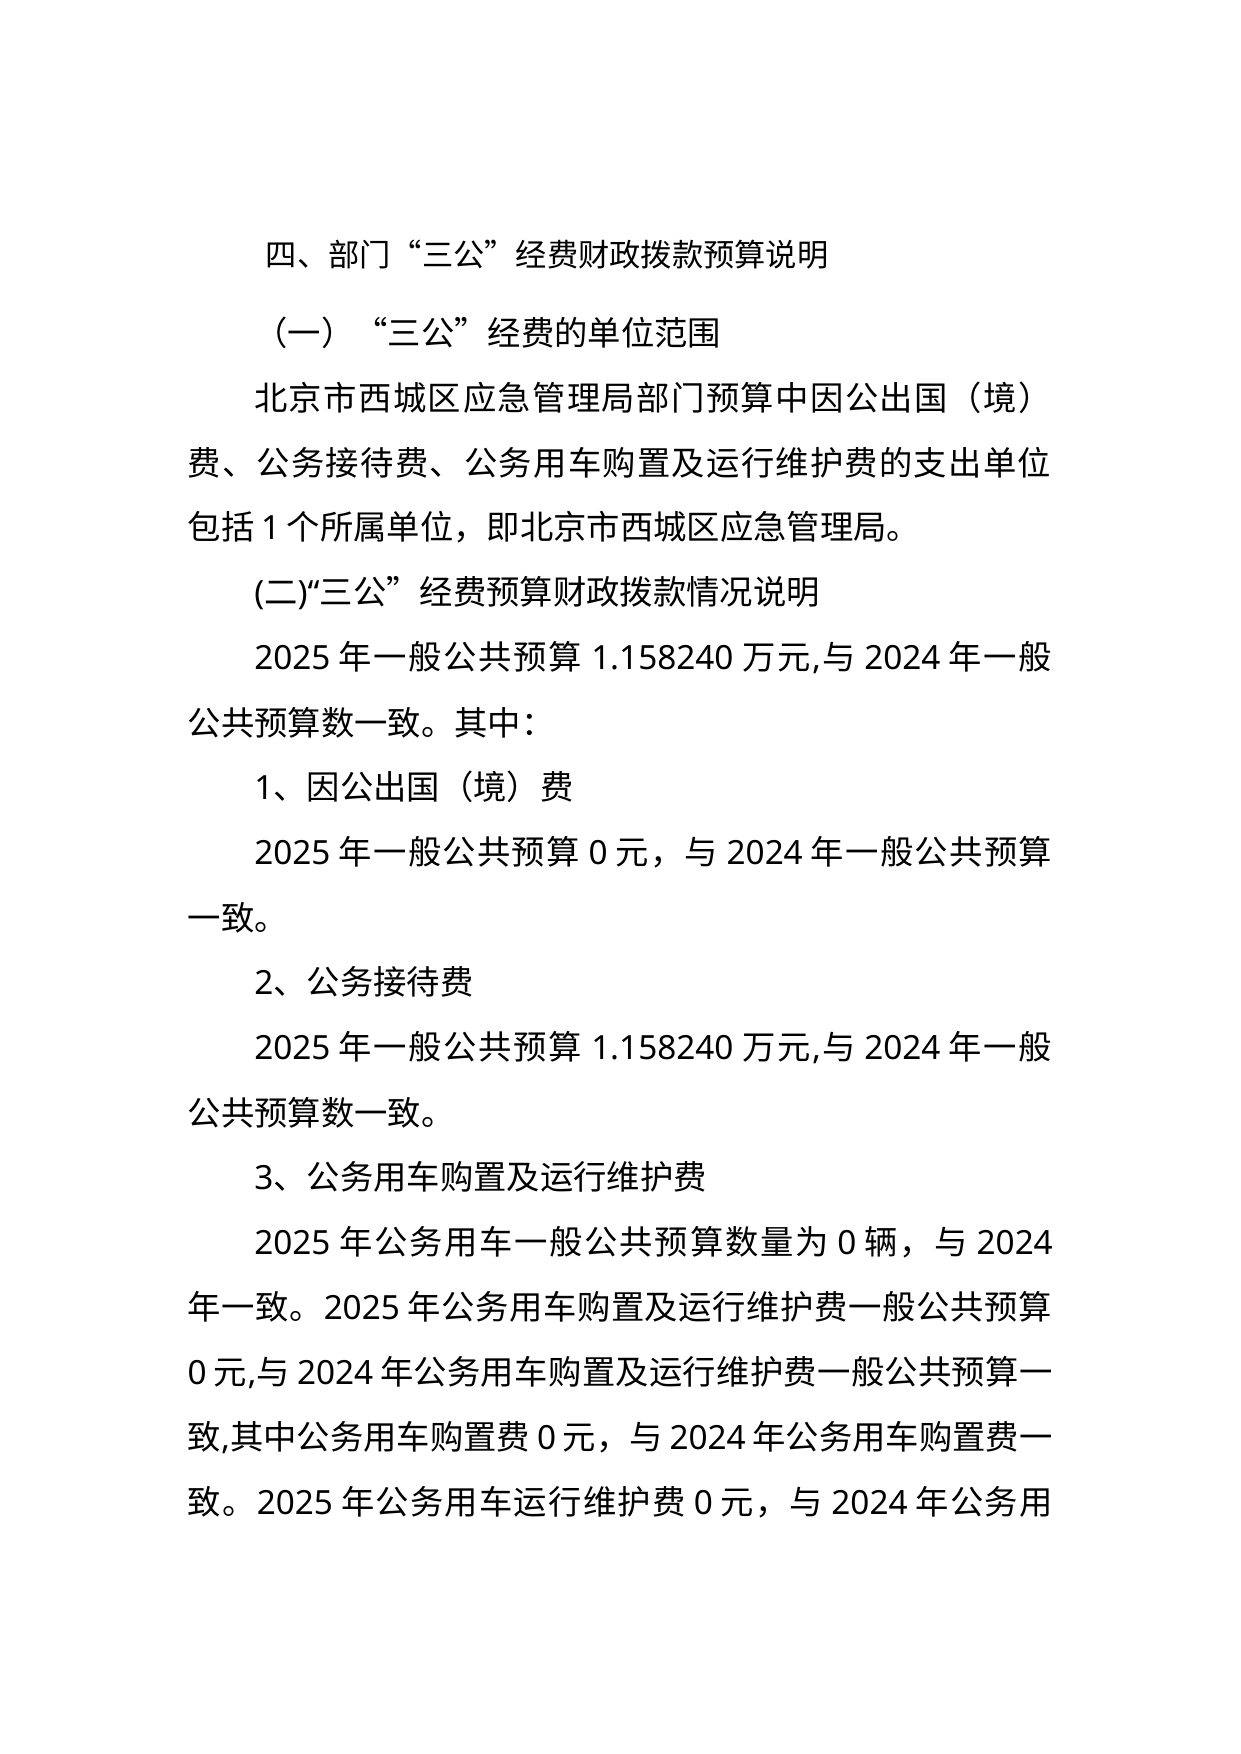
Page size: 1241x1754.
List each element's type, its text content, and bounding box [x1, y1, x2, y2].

text (二)“三公”经费预算财政拨款情况说明 [187, 558, 1053, 623]
text （一）“三公”经费的单位范围 [187, 298, 1053, 363]
text 北京市西城区应急管理局部门预算中因公出国（境）费、公务接待费、公务用车购置及运行维护费的支出单位包括1个所属单位，即北京市西城区应急管理局。 [187, 363, 1053, 558]
text 1、因公出国（境）费 [187, 753, 1053, 818]
text 2025年一般公共预算1.158240万元,与2024年一般公共预算数一致。其中： [187, 623, 1053, 753]
text 2025年一般公共预算1.158240万元,与2024年一般公共预算数一致。 [187, 1013, 1053, 1143]
text 2025年一般公共预算0元，与2024年一般公共预算一致。 [187, 818, 1053, 948]
text 3、公务用车购置及运行维护费 [187, 1143, 1053, 1208]
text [187, 1208, 1053, 1533]
text 四、部门“三公”经费财政拨款预算说明 [187, 230, 1053, 275]
text 2、公务接待费 [187, 948, 1053, 1013]
